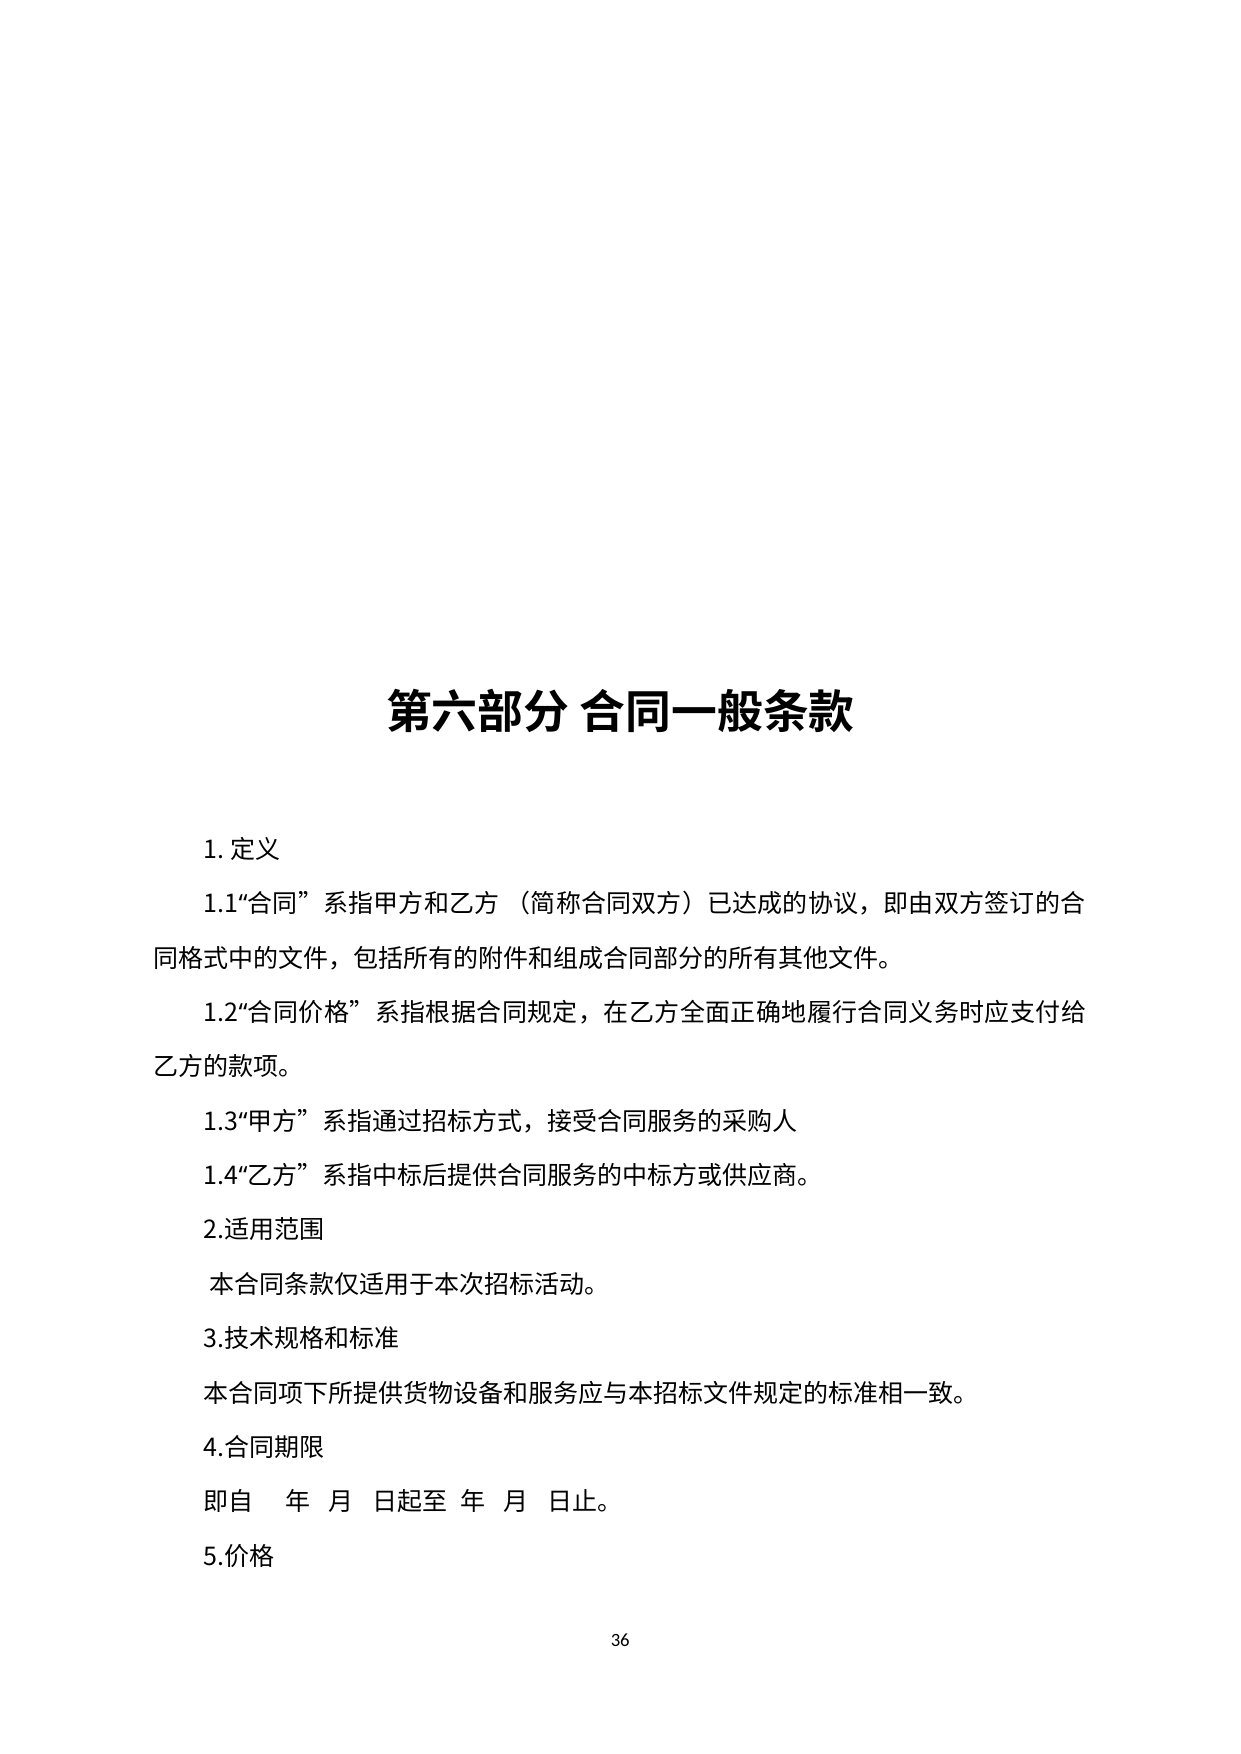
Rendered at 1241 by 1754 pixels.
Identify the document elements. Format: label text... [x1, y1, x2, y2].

text 即自 年 月 日起至 年 月 日止。 [153, 1482, 1087, 1518]
text 本合同条款仅适用于本次招标活动。 [153, 1264, 1087, 1301]
text 本合同项下所提供货物设备和服务应与本招标文件规定的标准相一致。 [153, 1373, 1087, 1409]
text 1. 定义 [153, 829, 1087, 866]
text 4.合同期限 [153, 1427, 1087, 1464]
text 2.适用范围 [153, 1210, 1087, 1246]
text 1.4“乙方”系指中标后提供合同服务的中标方或供应商。 [153, 1156, 1087, 1192]
text 第六部分 合同一般条款 [153, 675, 1087, 742]
text 1.1“合同”系指甲方和乙方 （简称合同双方）已达成的协议，即由双方签订的合同格式中的文件，包括所有的附件和组成合同部分的所有其他文件。 [153, 884, 1087, 974]
text 5.价格 [153, 1536, 1087, 1572]
text 1.2“合同价格”系指根据合同规定，在乙方全面正确地履行合同义务时应支付给乙方的款项。 [153, 992, 1087, 1083]
text 1.3“甲方”系指通过招标方式，接受合同服务的采购人 [153, 1101, 1087, 1137]
text 3.技术规格和标准 [153, 1319, 1087, 1355]
